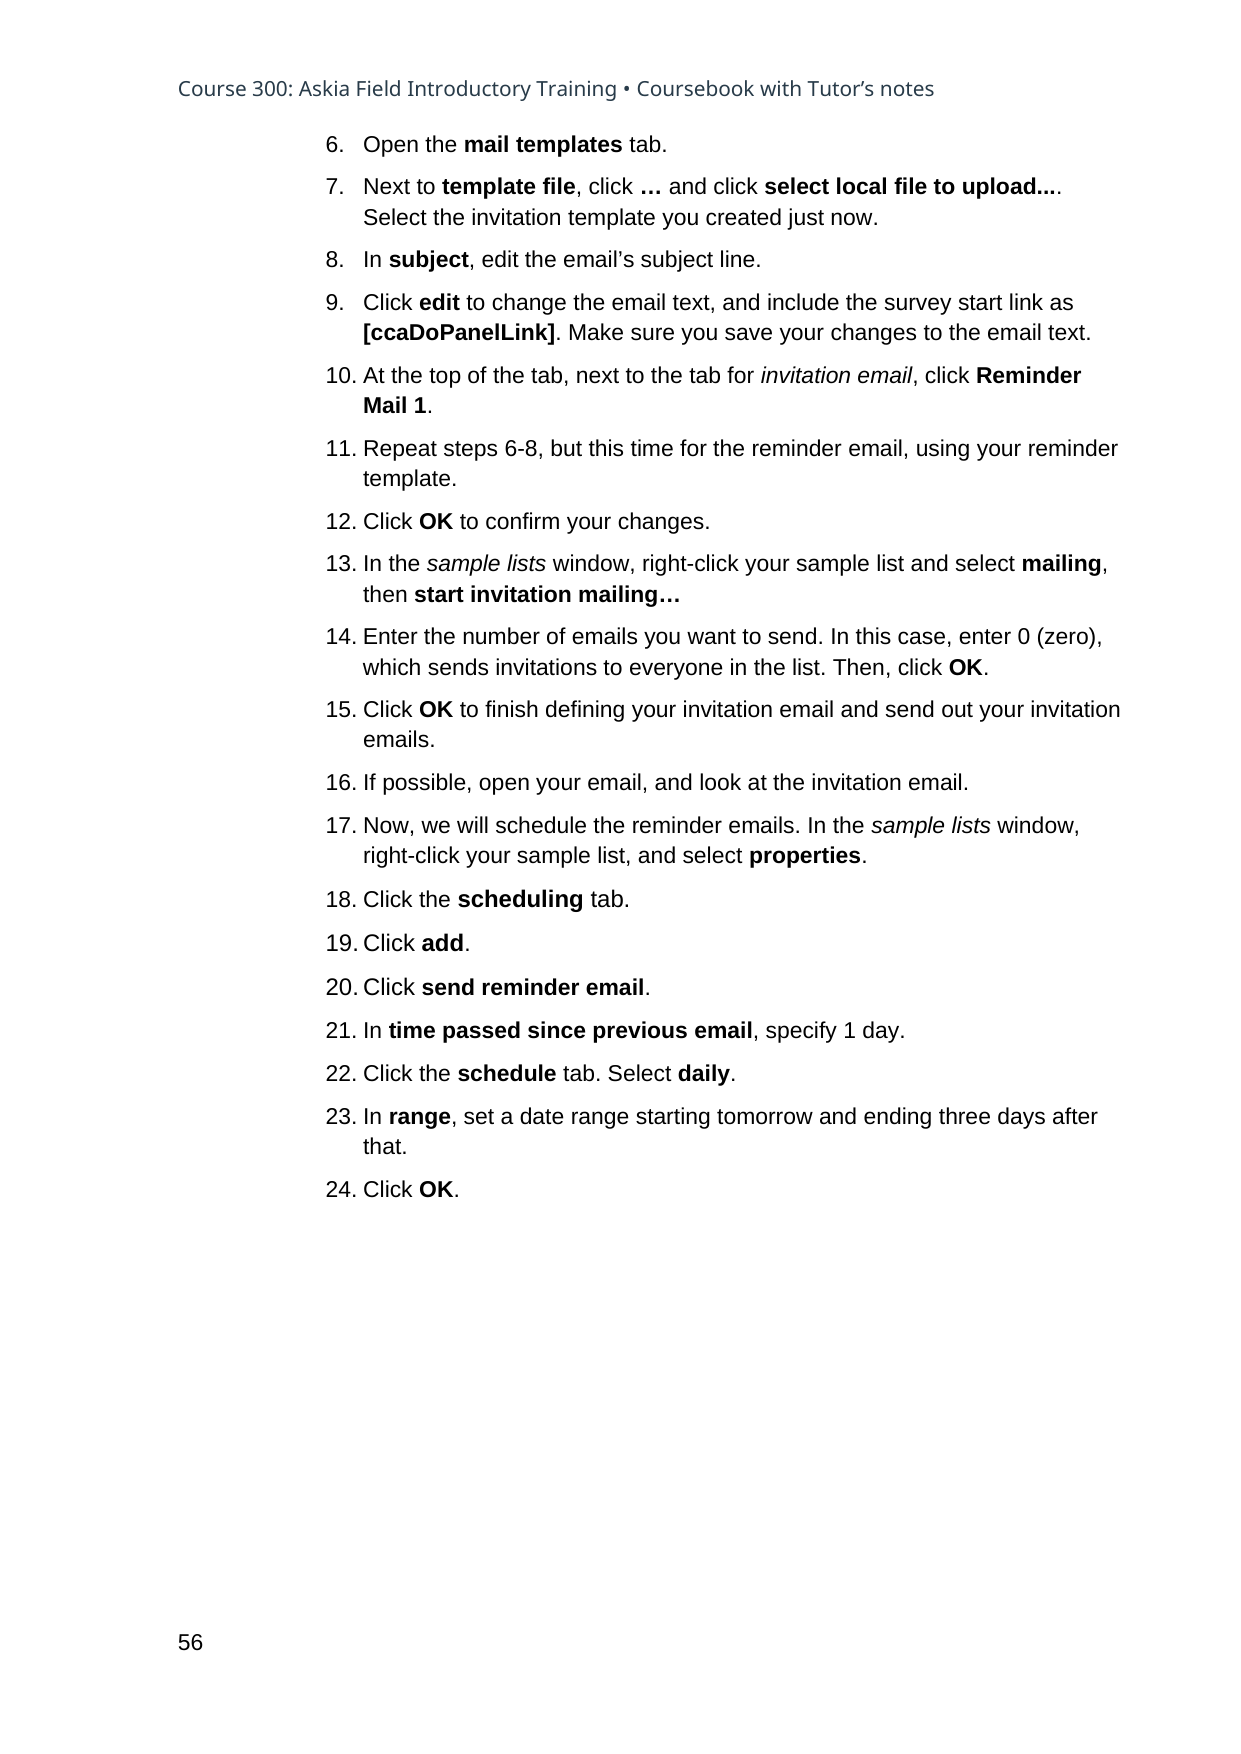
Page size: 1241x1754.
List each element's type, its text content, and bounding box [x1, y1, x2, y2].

text 22. Click the schedule tab. Select daily. [325, 1060, 1121, 1086]
text 11. Repeat steps 6-8, but this time for the reminder email, using your reminder template. [325, 435, 1121, 491]
text 7. Next to template file, click … and click select local file to upload.... Select the invitation template you created just now. [325, 173, 1121, 230]
text 20. Click send reminder email. [325, 973, 1121, 1001]
text 21. In time passed since previous email, specify 1 day. [325, 1017, 1121, 1043]
text 13. In the sample lists window, right-click your sample list and select mailing, then start invitation mailing… [325, 550, 1121, 607]
text 18. Click the scheduling tab. [325, 885, 1121, 912]
text 10. At the top of the tab, next to the tab for invitation email, click Reminder Mail 1. [325, 362, 1121, 418]
text 9. Click edit to change the email text, and include the survey start link as [ccaDoPanelLink]. Make sure you save your changes to the email text. [325, 289, 1121, 345]
text 16. If possible, open your email, and look at the invitation email. [325, 769, 1121, 795]
text 24. Click OK. [325, 1176, 1121, 1202]
text 6. Open the mail templates tab. [325, 131, 1121, 157]
text 14. Enter the number of emails you want to send. In this case, enter 0 (zero), which sends invitations to everyone in the list. Then, click OK. [325, 623, 1121, 680]
text 12. Click OK to confirm your changes. [325, 508, 1121, 534]
text 17. Now, we will schedule the reminder emails. In the sample lists window, right-click your sample list, and select properties. [325, 812, 1121, 868]
text 15. Click OK to finish defining your invitation email and send out your invitation emails. [325, 696, 1121, 753]
text 19. Click add. [325, 929, 1121, 956]
text 23. In range, set a date range starting tomorrow and ending three days after that. [325, 1103, 1121, 1159]
text 8. In subject, edit the email’s subject line. [325, 246, 1121, 272]
